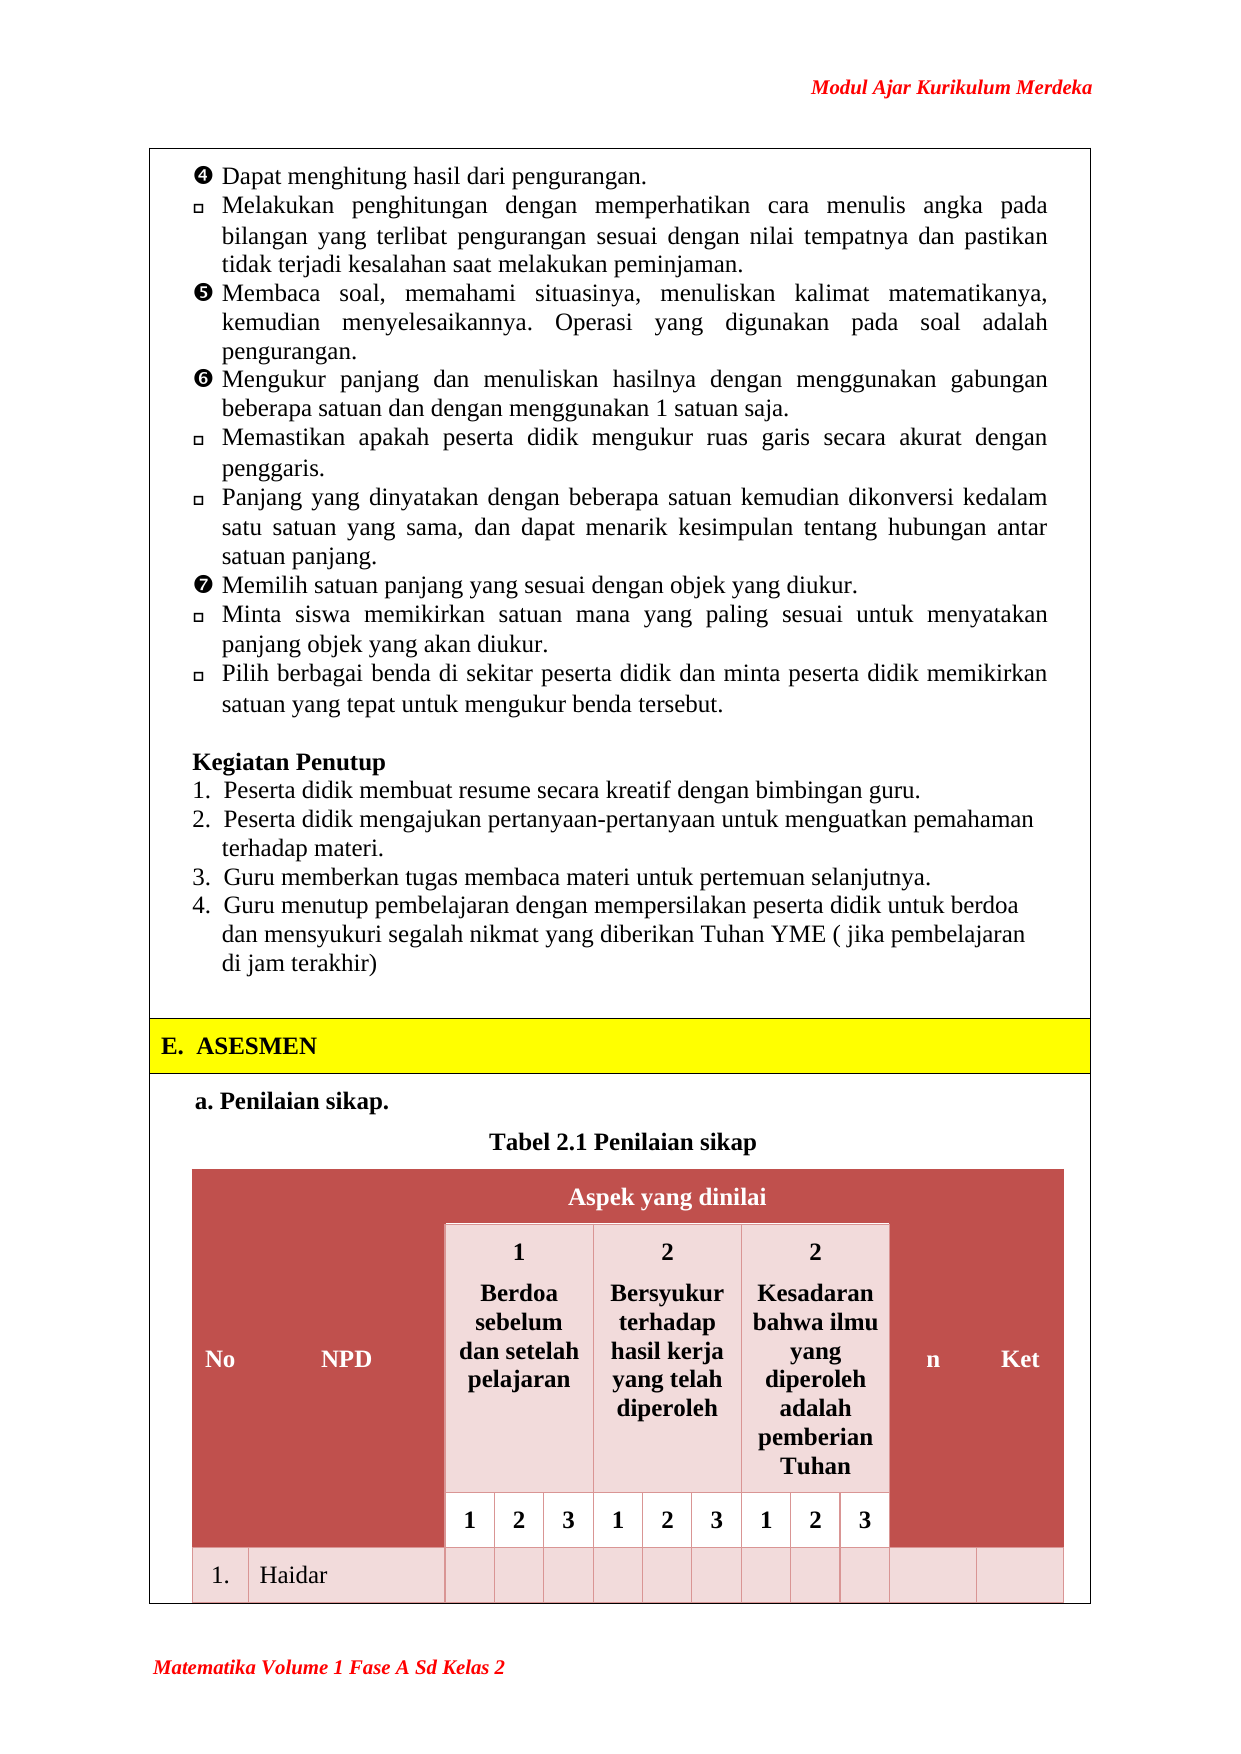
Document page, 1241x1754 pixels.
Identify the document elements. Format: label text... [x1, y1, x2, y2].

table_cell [150, 1074, 1090, 1603]
table_cell E. ASESMEN [150, 1019, 1090, 1073]
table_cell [150, 149, 1090, 1018]
